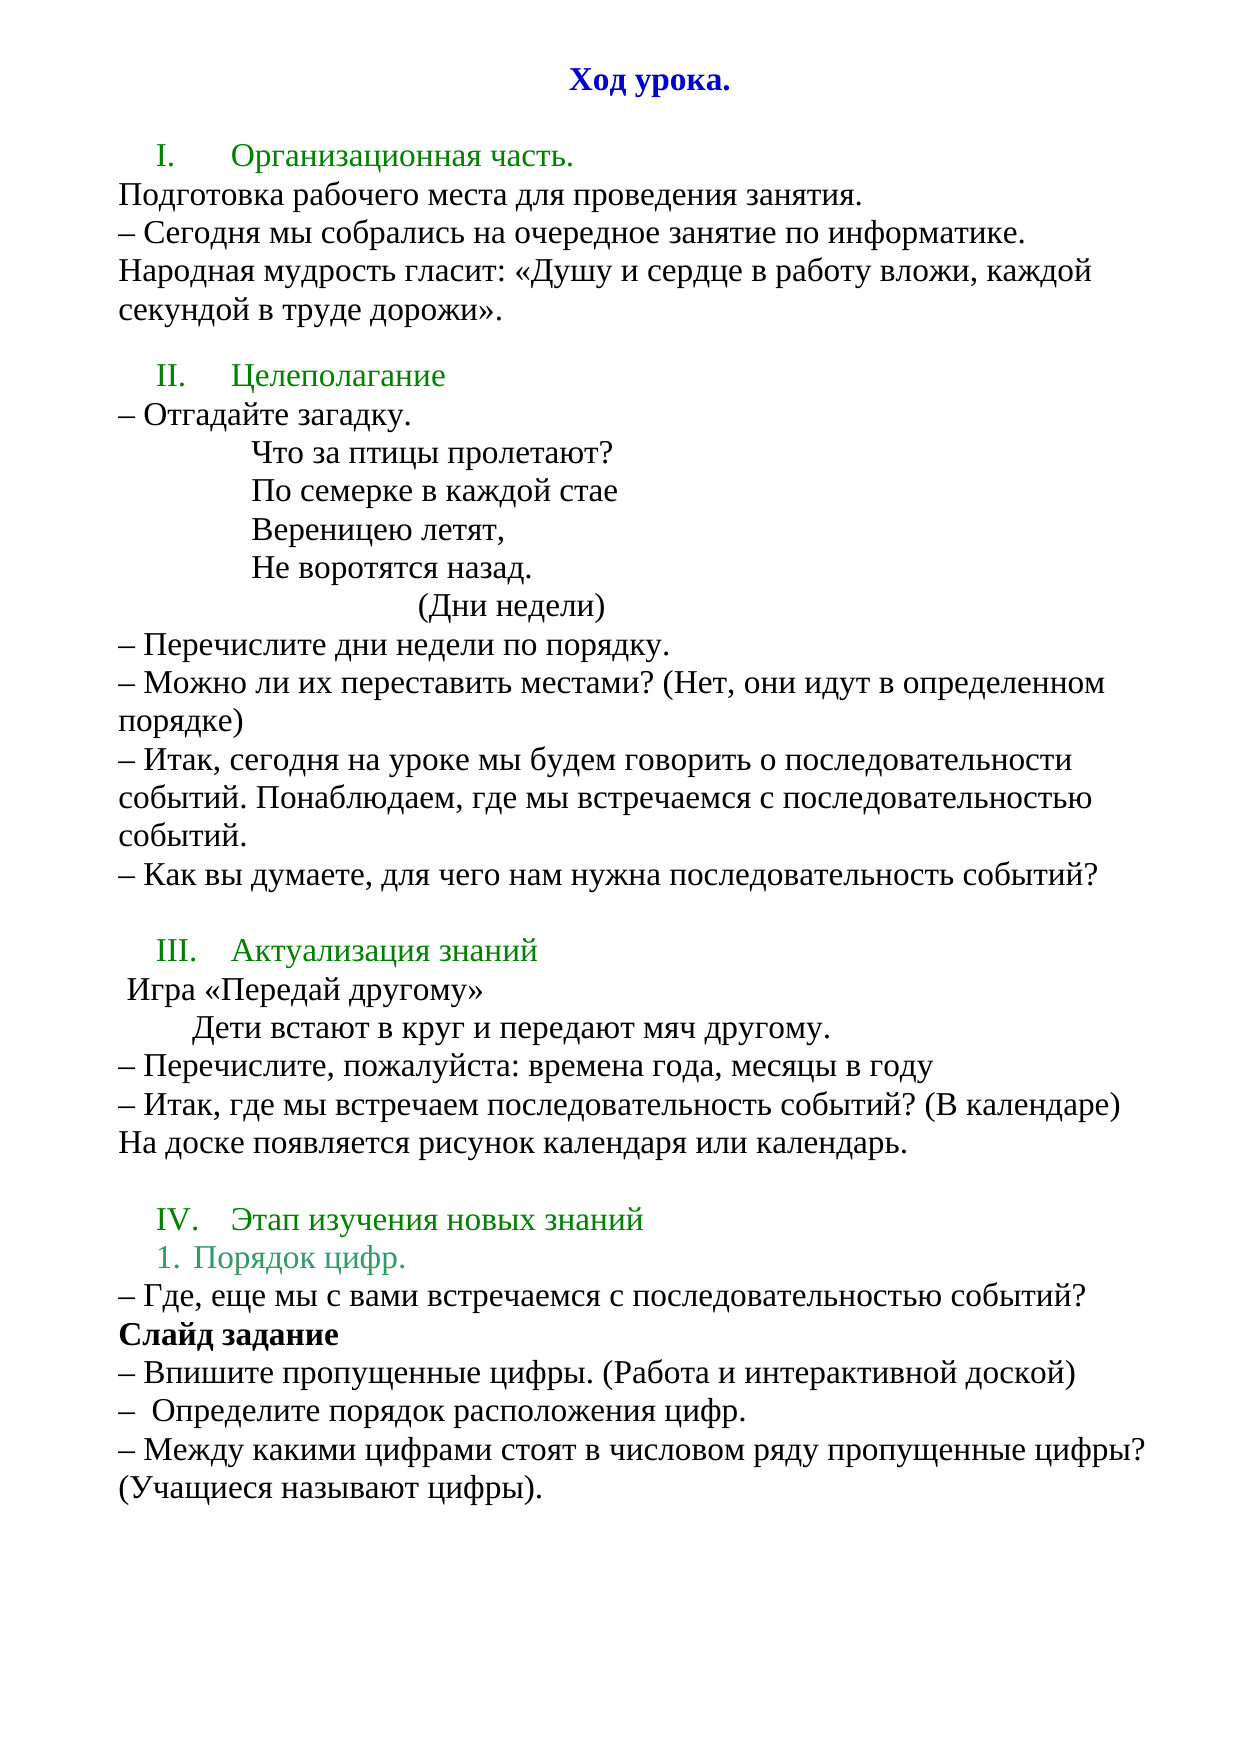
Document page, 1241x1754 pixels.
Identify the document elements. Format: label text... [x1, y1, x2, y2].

text Народная мудрость гласит: «Душу и сердце в работу вложи, каждой секундой в труде дорожи». [118, 251, 1181, 327]
text – Перечислите, пожалуйста: времена года, месяцы в году [118, 1045, 1181, 1084]
text – Отгадайте загадку. [118, 394, 1181, 432]
text – Сегодня мы собрались на очередное занятие по информатике. [118, 212, 1181, 251]
text Ход урока. [118, 59, 1181, 97]
text По семерке в каждой стае [251, 470, 1181, 509]
text – Впишите пропущенные цифры. (Работа и интерактивной доской) [118, 1352, 1181, 1390]
list Актуализация знаний [156, 930, 1181, 969]
text – Определите порядок расположения цифр. [118, 1390, 1181, 1429]
text – Где, еще мы с вами встречаемся с последовательностью событий? [118, 1275, 1181, 1314]
text – Между какими цифрами стоят в числовом ряду пропущенные цифры? (Учащиеся называют цифры). [118, 1429, 1181, 1505]
text Дети встают в круг и передают мяч другому. [118, 1007, 1181, 1045]
text Игра «Передай другому» [118, 969, 1181, 1007]
text – Можно ли их переставить местами? (Нет, они идут в определенном порядке) [118, 662, 1181, 739]
list Порядок цифр. [156, 1237, 1181, 1275]
text На доске появляется рисунок календаря или календарь. [118, 1122, 1181, 1160]
text – Итак, сегодня на уроке мы будем говорить о последовательности событий. Понаблюдаем, где мы встречаемся с последовательностью событий. [118, 739, 1181, 854]
text – Как вы думаете, для чего нам нужна последовательность событий? [118, 854, 1181, 892]
text – Перечислите дни недели по порядку. [118, 624, 1181, 662]
text Что за птицы пролетают? [251, 432, 1181, 470]
text – Итак, где мы встречаем последовательность событий? (В календаре) [118, 1084, 1181, 1122]
list Организационная часть. [156, 136, 1181, 174]
text Не воротятся назад. [251, 547, 1181, 585]
list Этап изучения новых знаний [156, 1199, 1181, 1237]
text Слайд задание [118, 1314, 1181, 1352]
list Целеполагание [156, 355, 1181, 394]
text (Дни недели) [251, 585, 1181, 624]
text Вереницею летят, [251, 509, 1181, 547]
text Подготовка рабочего места для проведения занятия. [118, 174, 1181, 212]
